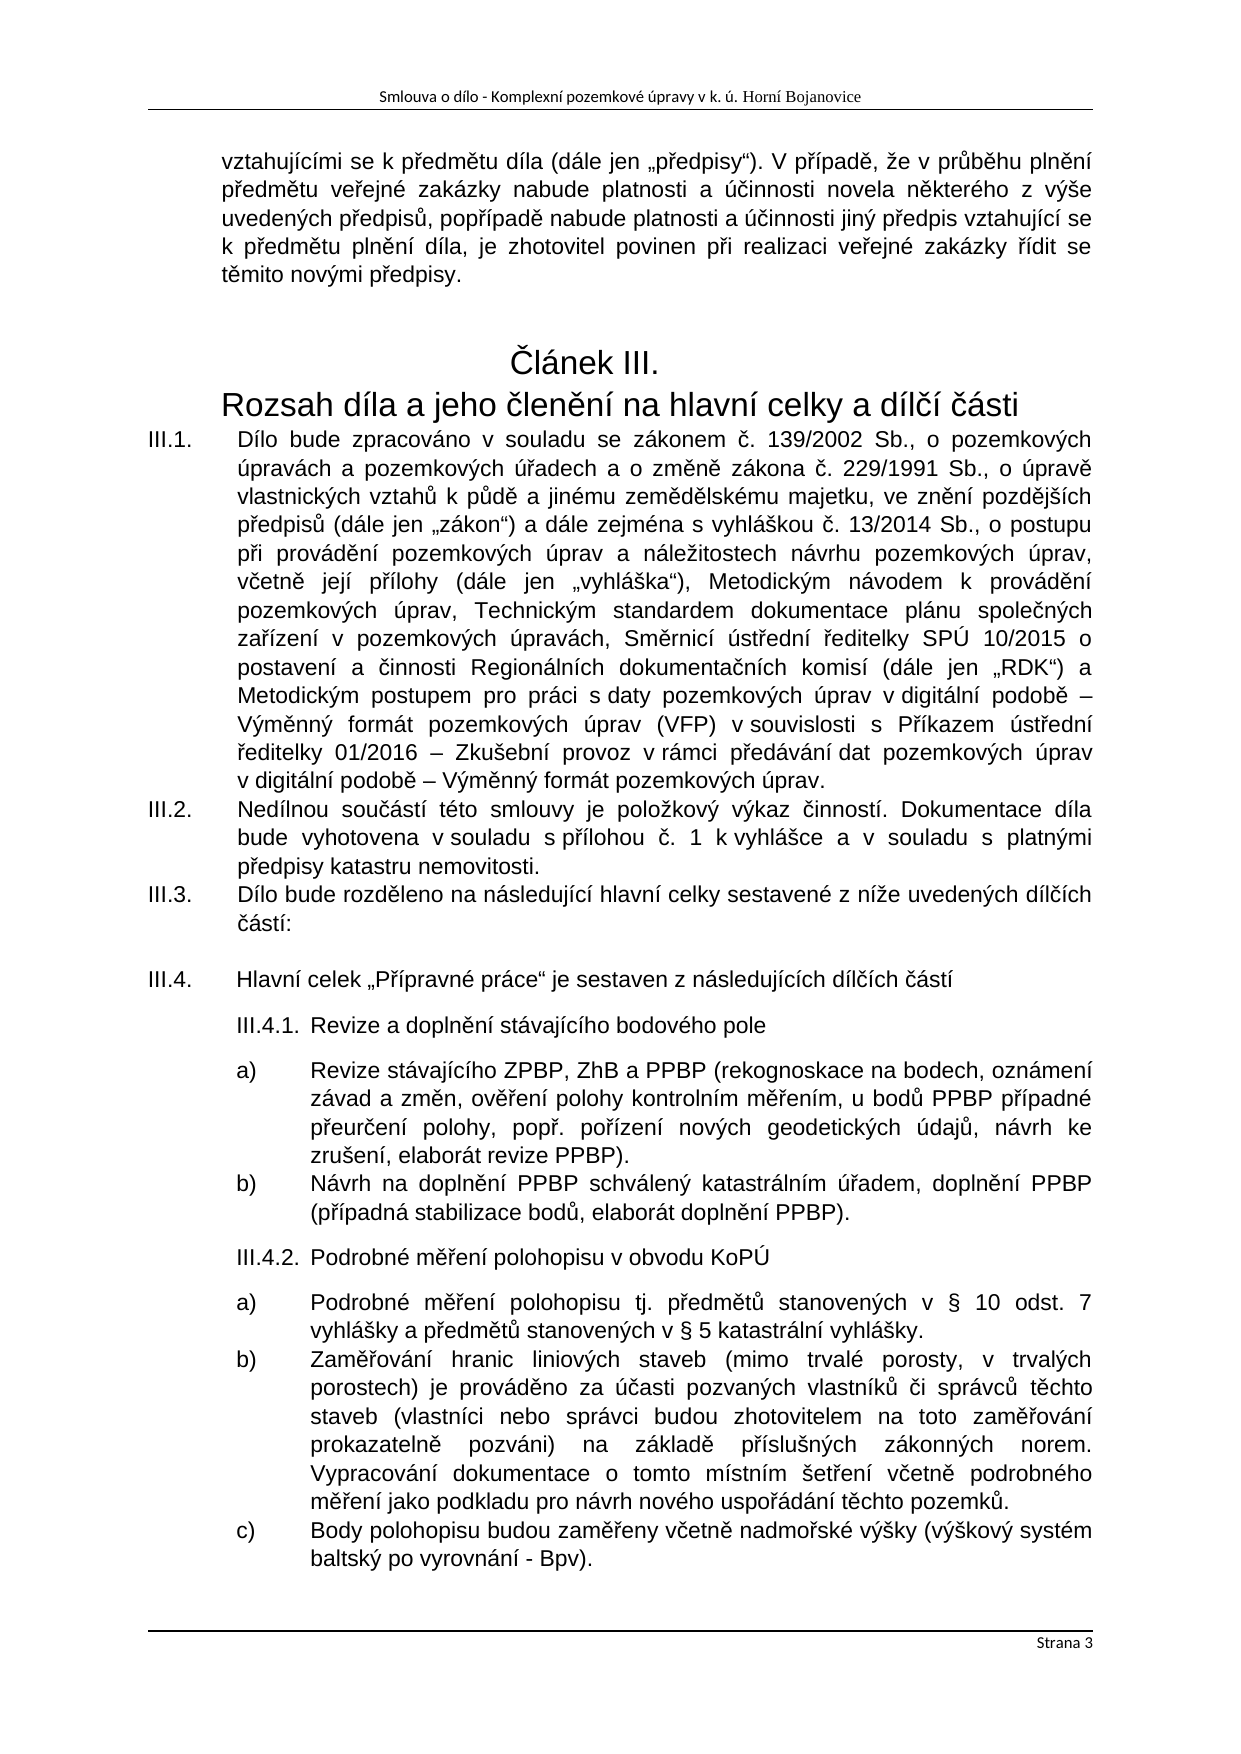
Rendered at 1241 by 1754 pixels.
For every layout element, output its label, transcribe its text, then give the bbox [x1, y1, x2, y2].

text Body polohopisu budou zaměřeny včetně nadmořské výšky (výškový systém baltský po vyrovnání - Bpv). [236, 1517, 1093, 1571]
text Revize stávajícího ZPBP, ZhB a PPBP (rekognoskace na bodech, oznámení závad a změn, ověření polohy kontrolním měřením, u bodů PPBP případné přeurčení polohy, popř. pořízení nových geodetických údajů, návrh ke zrušení, elaborát revize PPBP). [236, 1057, 1093, 1168]
list Dílo bude zpracováno v souladu se zákonem č. 139/2002 Sb., o pozemkových úpravách a pozemkových úřadech a o změně zákona č. 229/1991 Sb., o úpravě vlastnických vztahů k půdě a jinému zemědělskému majetku, ve znění pozdějších předpisů (dále jen „zákon“) a dále zejména s vyhláškou č. 13/2014 Sb., o postupu při provádění pozemkových úprav a náležitostech návrhu pozemkových úprav, včetně její přílohy (dále jen „vyhláška“), Metodickým návodem k provádění pozemkových úprav, Technickým standardem dokumentace plánu společných zařízení v pozemkových úpravách, Směrnicí ústřední ředitelky SPÚ 10/2015 o postavení a činnosti Regionálních dokumentačních komisí (dále jen „RDK“) a Metodickým postupem pro práci s daty pozemkových úprav v digitální podobě – Výměnný formát pozemkových úprav (VFP) v souvislosti s Příkazem ústřední ředitelky 01/2016 – Zkušební provoz v rámci předávání dat pozemkových úprav v digitální podobě – Výměnný formát pozemkových úprav. [148, 426, 1093, 794]
text Návrh na doplnění PPBP schválený katastrálním úřadem, doplnění PPBP (případná stabilizace bodů, elaborát doplnění PPBP). [236, 1170, 1093, 1225]
subtitle Rozsah díla a jeho členění na hlavní celky a dílčí části [148, 343, 1093, 423]
text Podrobné měření polohopisu v obvodu KoPÚ [236, 1244, 1093, 1270]
list Hlavní celek „Přípravné práce“ je sestaven z následujících dílčích částí [148, 966, 1093, 993]
text Podrobné měření polohopisu tj. předmětů stanovených v § 10 odst. 7 vyhlášky a předmětů stanovených v § 5 katastrální vyhlášky. [236, 1289, 1093, 1344]
list Nedílnou součástí této smlouvy je položkový výkaz činností. Dokumentace díla bude vyhotovena v souladu s přílohou č. 1 k vyhlášce a v souladu s platnými předpisy katastru nemovitosti. [148, 796, 1093, 879]
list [148, 148, 1093, 288]
text Zaměřování hranic liniových staveb (mimo trvalé porosty, v trvalých porostech) je prováděno za účasti pozvaných vlastníků či správců těchto staveb (vlastníci nebo správci budou zhotovitelem na toto zaměřování prokazatelně pozváni) na základě příslušných zákonných norem. Vypracování dokumentace o tomto místním šetření včetně podrobného měření jako podkladu pro návrh nového uspořádání těchto pozemků. [236, 1346, 1093, 1514]
list Dílo bude rozděleno na následující hlavní celky sestavené z níže uvedených dílčích částí: [148, 881, 1093, 936]
text Revize a doplnění stávajícího bodového pole [236, 1012, 1093, 1038]
